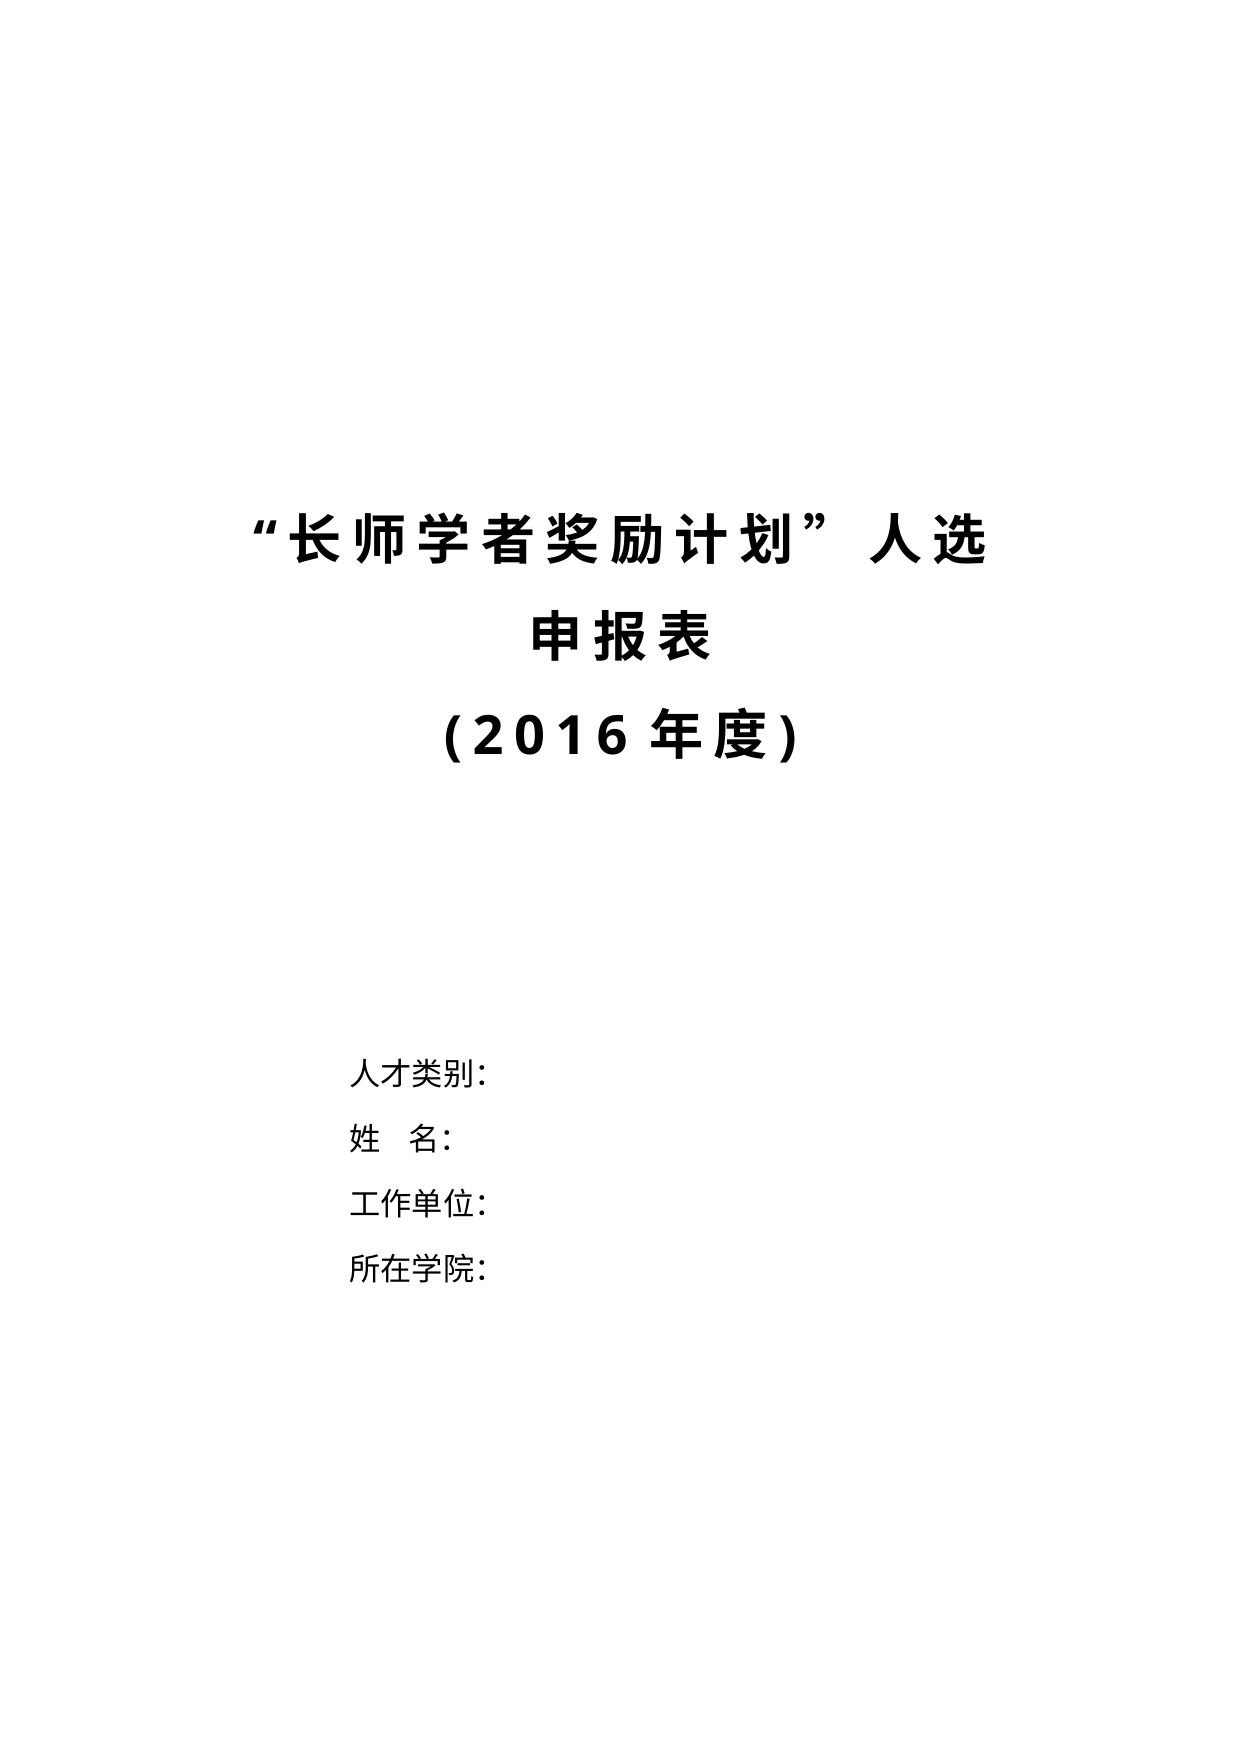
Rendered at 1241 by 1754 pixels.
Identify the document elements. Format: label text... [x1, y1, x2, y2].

text 所在学院： [177, 1234, 1063, 1299]
text (2016年度) [177, 682, 1063, 779]
text 姓 名： [177, 1104, 1063, 1169]
text “长师学者奖励计划”人选 [177, 487, 1063, 584]
text 申报表 [177, 584, 1063, 682]
text 人才类别： [177, 1039, 1063, 1104]
text 工作单位： [177, 1169, 1063, 1234]
